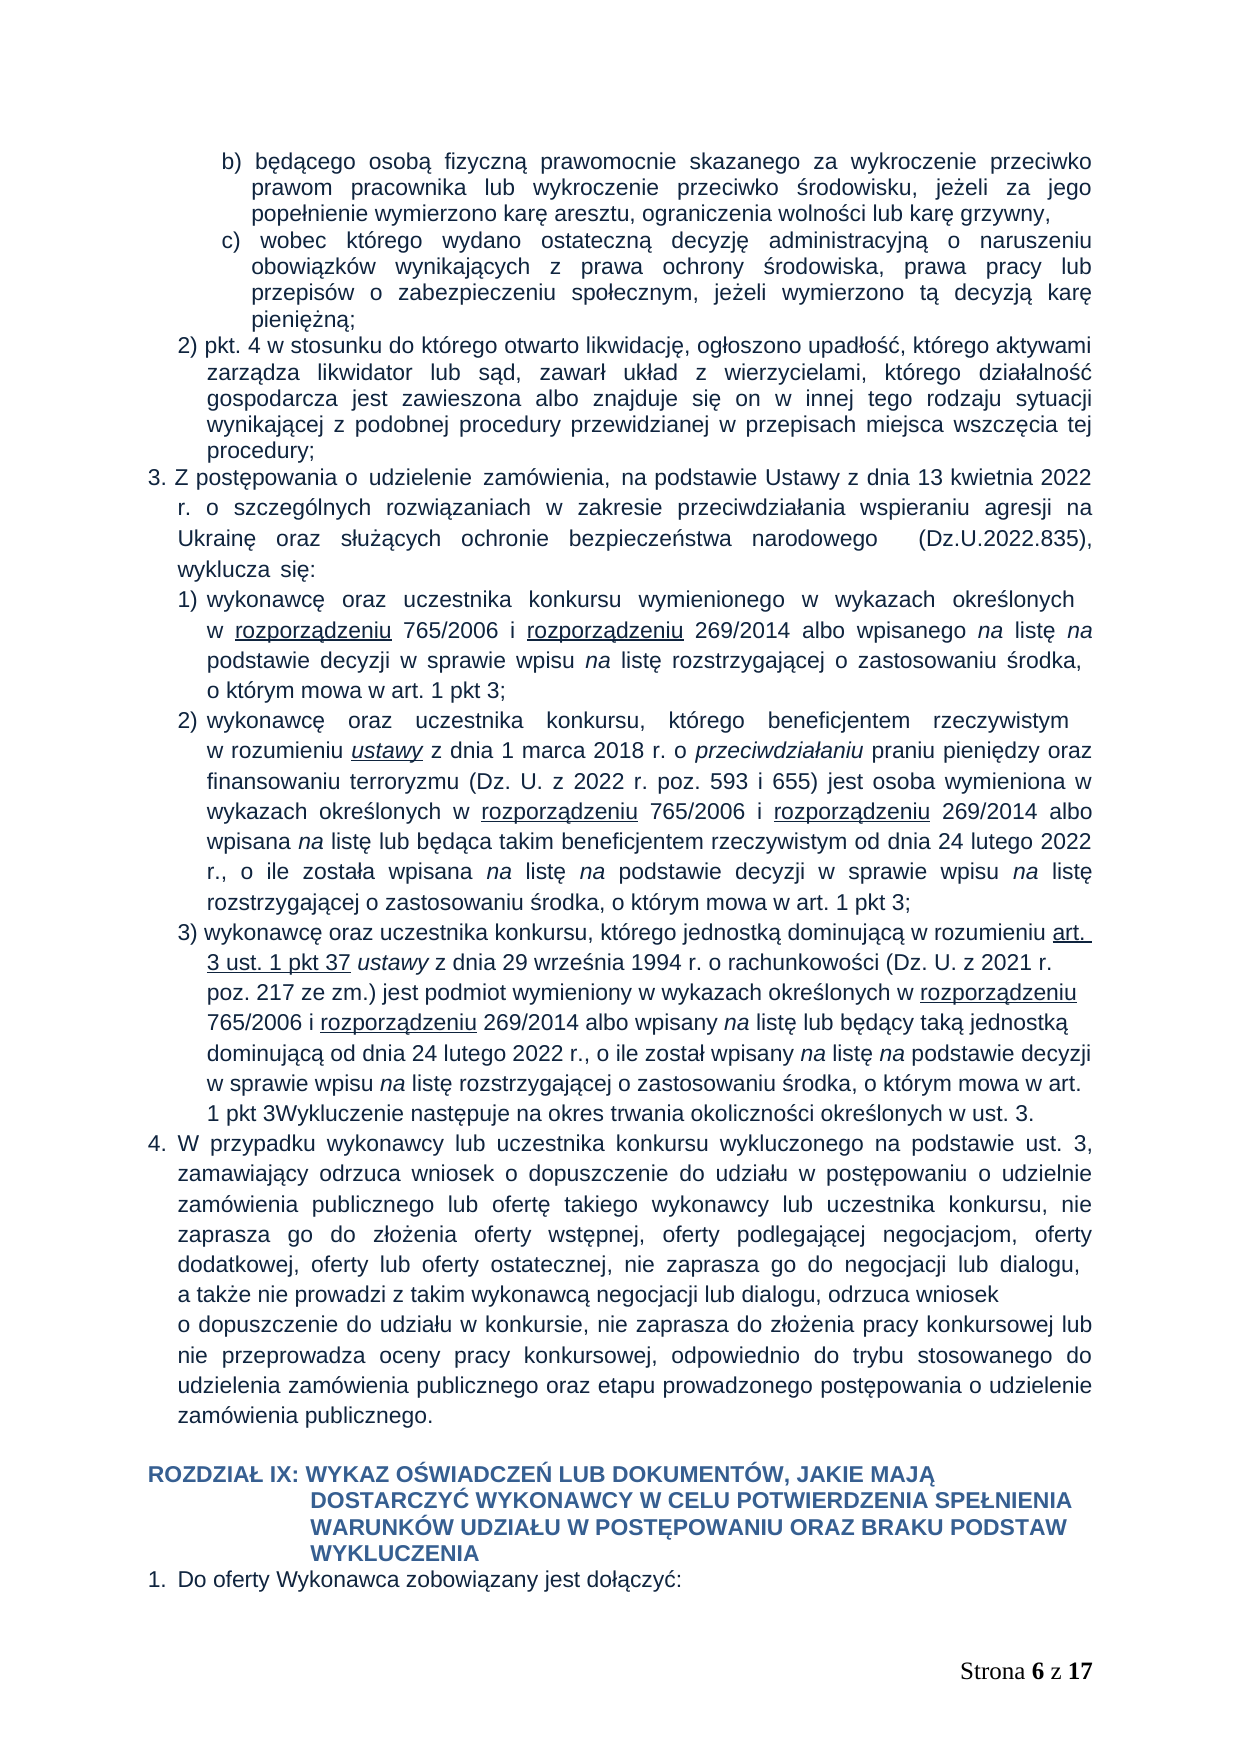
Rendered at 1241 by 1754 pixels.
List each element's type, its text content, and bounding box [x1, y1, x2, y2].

text 3. Z postępowania o udzielenie zamówienia, na podstawie Ustawy z dnia 13 kwietnia 2022 r. o szczególnych rozwiązaniach w zakresie przeciwdziałania wspieraniu agresji na Ukrainę oraz służących ochronie bezpieczeństwa narodowego (Dz.U.2022.835), wyklucza się: [148, 464, 1093, 582]
list o dopuszczenie do udziału w konkursie, nie zaprasza do złożenia pracy konkursowej lub nie przeprowadza oceny pracy konkursowej, odpowiednio do trybu stosowanego do udzielenia zamówienia publicznego oraz etapu prowadzonego postępowania o udzielenie zamówienia publicznego. [177, 1311, 1093, 1428]
list Do oferty Wykonawca zobowiązany jest dołączyć: [148, 1566, 1077, 1593]
text 2) pkt. 4 w stosunku do którego otwarto likwidację, ogłoszono upadłość, którego aktywami zarządza likwidator lub sąd, zawarł układ z wierzycielami, którego działalność gospodarcza jest zawieszona albo znajduje się on w innej tego rodzaju sytuacji wynikającej z podobnej procedury przewidzianej w przepisach miejsca wszczęcia tej procedury; [177, 332, 1093, 464]
list 3) wykonawcę oraz uczestnika konkursu, którego jednostką dominującą w rozumieniu art. 3 ust. 1 pkt 37 ustawy z dnia 29 września 1994 r. o rachunkowości (Dz. U. z 2021 r. poz. 217 ze zm.) jest podmiot wymieniony w wykazach określonych w rozporządzeniu 765/2006 i rozporządzeniu 269/2014 albo wpisany na listę lub będący taką jednostką dominującą od dnia 24 lutego 2022 r., o ile został wpisany na listę na podstawie decyzji w sprawie wpisu na listę rozstrzygającej o zastosowaniu środka, o którym mowa w art. 1 pkt 3Wykluczenie następuje na okres trwania okoliczności określonych w ust. 3. [177, 919, 1093, 1126]
list wykonawcę oraz uczestnika konkursu wymienionego w wykazach określonych w rozporządzeniu 765/2006 i rozporządzeniu 269/2014 albo wpisanego na listę na podstawie decyzji w sprawie wpisu na listę rozstrzygającej o zastosowaniu środka, o którym mowa w art. 1 pkt 3; [177, 586, 1093, 703]
list W przypadku wykonawcy lub uczestnika konkursu wykluczonego na podstawie ust. 3, zamawiający odrzuca wniosek o dopuszczenie do udziału w postępowaniu o udzielnie zamówienia publicznego lub ofertę takiego wykonawcy lub uczestnika konkursu, nie zaprasza go do złożenia oferty wstępnej, oferty podlegającej negocjacjom, oferty dodatkowej, oferty lub oferty ostatecznej, nie zaprasza go do negocjacji lub dialogu, a także nie prowadzi z takim wykonawcą negocjacji lub dialogu, odrzuca wniosek [148, 1130, 1093, 1307]
list wykonawcę oraz uczestnika konkursu, którego beneficjentem rzeczywistym w rozumieniu ustawy z dnia 1 marca 2018 r. o przeciwdziałaniu praniu pieniędzy oraz finansowaniu terroryzmu (Dz. U. z 2022 r. poz. 593 i 655) jest osoba wymieniona w wykazach określonych w rozporządzeniu 765/2006 i rozporządzeniu 269/2014 albo wpisana na listę lub będąca takim beneficjentem rzeczywistym od dnia 24 lutego 2022 r., o ile została wpisana na listę na podstawie decyzji w sprawie wpisu na listę rozstrzygającej o zastosowaniu środka, o którym mowa w art. 1 pkt 3; [177, 707, 1093, 915]
text ROZDZIAŁ IX: WYKAZ OŚWIADCZEŃ LUB DOKUMENTÓW, JAKIE MAJĄ DOSTARCZYĆ WYKONAWCY W CELU POTWIERDZENIA SPEŁNIENIA WARUNKÓW UDZIAŁU W POSTĘPOWANIU ORAZ BRAKU PODSTAW WYKLUCZENIA [148, 1461, 1093, 1566]
text b) będącego osobą fizyczną prawomocnie skazanego za wykroczenie przeciwko prawom pracownika lub wykroczenie przeciwko środowisku, jeżeli za jego popełnienie wymierzono karę aresztu, ograniczenia wolności lub karę grzywny, [221, 148, 1093, 227]
text c) wobec którego wydano ostateczną decyzję administracyjną o naruszeniu obowiązków wynikających z prawa ochrony środowiska, prawa pracy lub przepisów o zabezpieczeniu społecznym, jeżeli wymierzono tą decyzją karę pieniężną; [221, 227, 1093, 332]
